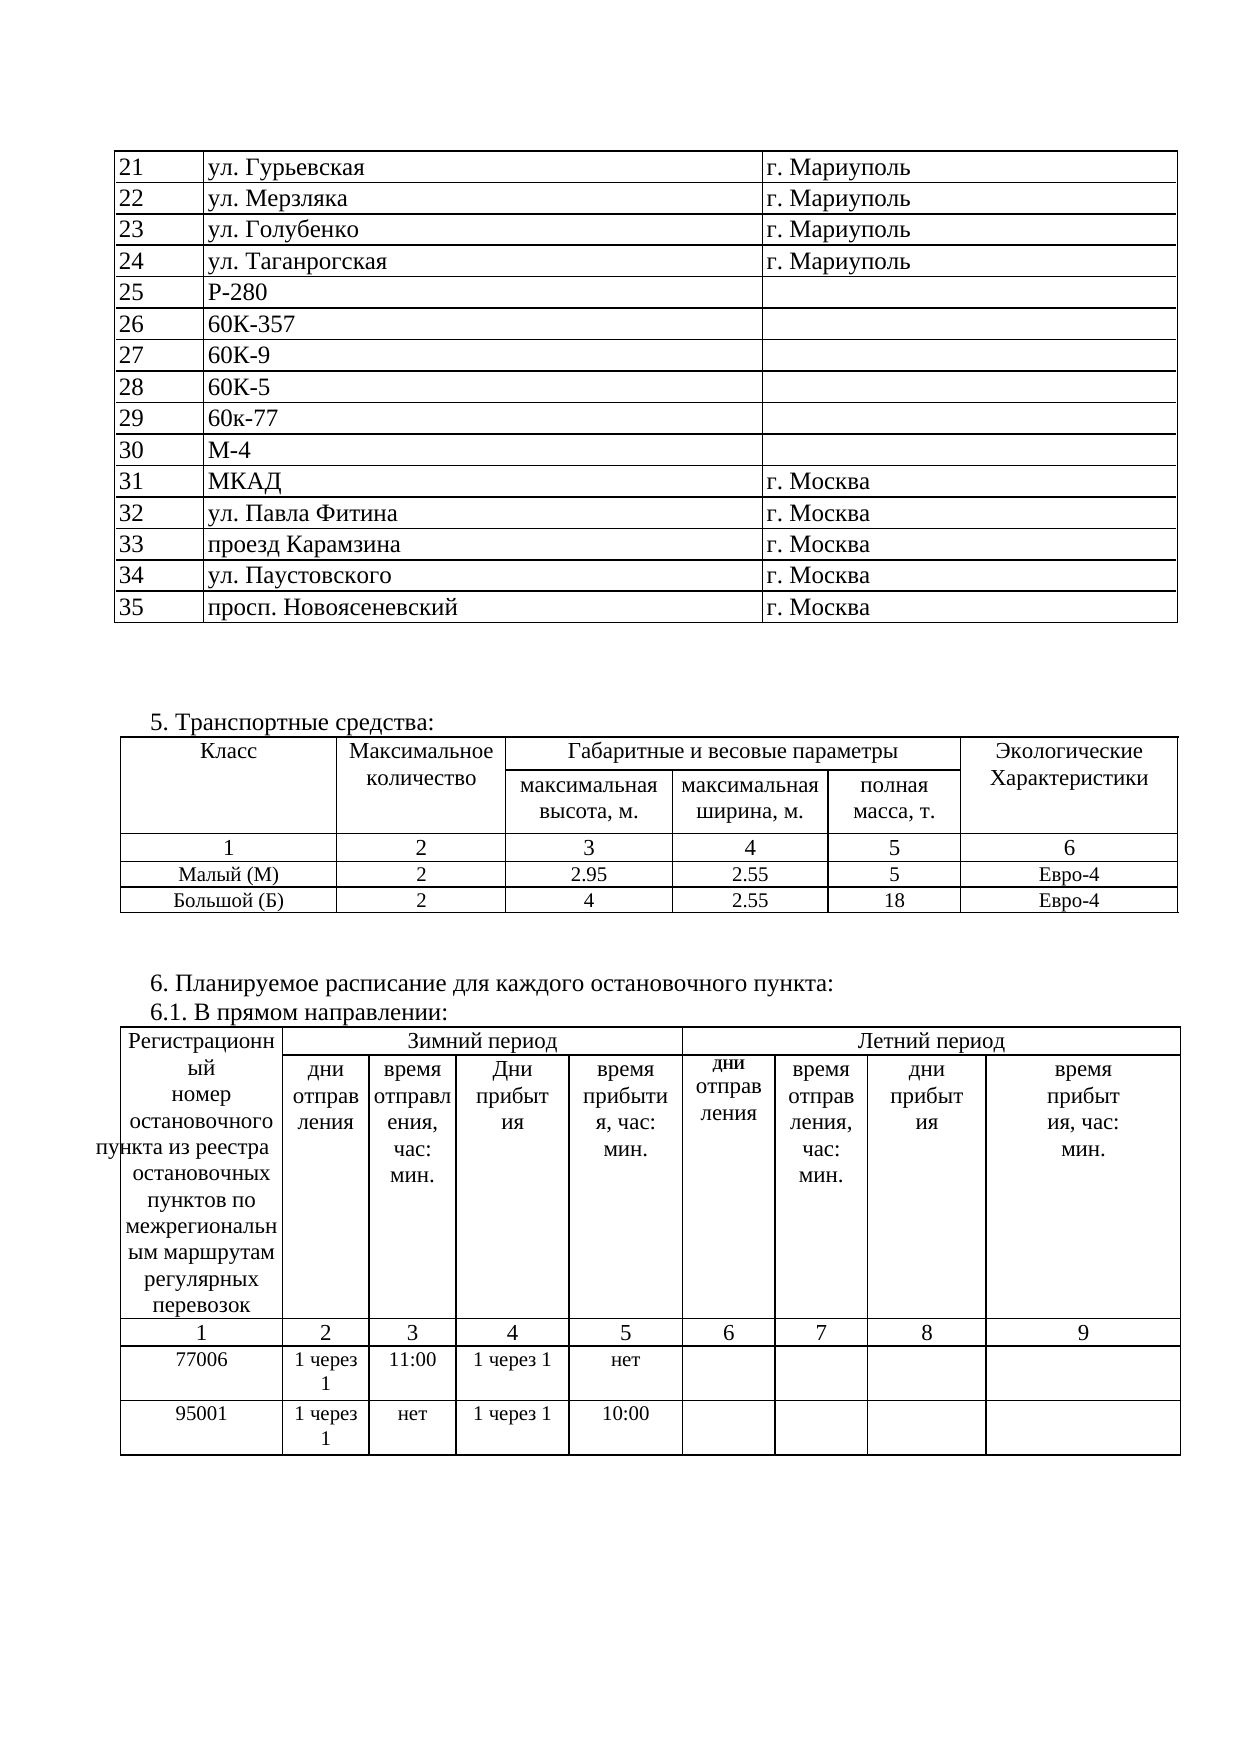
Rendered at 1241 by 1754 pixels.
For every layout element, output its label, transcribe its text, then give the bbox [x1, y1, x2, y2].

table_cell ул. Голубенко [204, 215, 762, 244]
table_cell 31 [115, 466, 203, 496]
text 6. Планируемое расписание для каждого остановочного пункта: [150, 968, 1090, 997]
table_cell [683, 1347, 774, 1400]
table_cell Большой (Б) [121, 888, 336, 912]
table_cell [763, 307, 1177, 339]
table_cell 4 [673, 834, 827, 861]
table_cell ул. Мерзляка [204, 183, 762, 213]
table_cell 1 через 1 [283, 1347, 368, 1400]
table_cell максимальная высота, м. [506, 771, 672, 833]
table_cell 6 [961, 834, 1177, 861]
table_cell ул. Павла Фитина [204, 498, 762, 527]
table_cell 21 [115, 152, 203, 181]
table_cell г. Москва [763, 528, 1177, 559]
table_cell максимальная ширина, м. [673, 771, 827, 833]
table_cell 7 [776, 1319, 867, 1345]
table_cell полная масса, т. [829, 771, 960, 833]
table_cell 30 [115, 434, 203, 464]
table_cell дни прибыт ия [868, 1056, 985, 1317]
table_cell ул. Таганрогская [204, 246, 762, 276]
table_cell 1 [121, 1319, 282, 1345]
table_cell [987, 1347, 1180, 1400]
table_cell Евро-4 [961, 888, 1177, 912]
table_cell 2 [337, 834, 505, 861]
table_cell [776, 1347, 867, 1400]
table_cell 29 [115, 403, 203, 433]
table_cell 32 [115, 497, 203, 527]
table_cell г. Мариуполь [763, 181, 1177, 213]
table_header Летний период [683, 1028, 1180, 1054]
table_header Экологические Характеристики [961, 738, 1177, 833]
table_cell ул. Гурьевская [204, 152, 762, 181]
table_cell 4 [506, 888, 672, 912]
table_cell дни отправ ления [283, 1056, 368, 1317]
table_cell 27 [115, 340, 203, 370]
table_cell 1 через 1 [457, 1401, 568, 1454]
table_cell 2 [337, 888, 505, 912]
table_cell ДНИ отправ ления [683, 1056, 774, 1317]
table_cell 1 через 1 [457, 1347, 568, 1400]
table_cell [763, 402, 1177, 433]
table_cell 2.55 [673, 888, 827, 912]
text 5. Транспортные средства: [150, 707, 1090, 736]
table_cell [763, 433, 1177, 464]
table_cell 10:00 [570, 1401, 682, 1454]
table_cell 95001 [121, 1401, 282, 1454]
table_cell время прибыт ия, час: мин. [987, 1056, 1180, 1317]
table_cell 34 [115, 560, 203, 590]
table_cell ул. Паустовского [204, 561, 762, 590]
table_cell Р-280 [204, 277, 762, 307]
table_cell [763, 339, 1177, 370]
table_cell г. Москва [763, 590, 1177, 622]
table_header Максимальное количество [337, 738, 505, 833]
table_cell [763, 370, 1177, 402]
table_cell 35 [115, 591, 203, 622]
table_cell 60К-357 [204, 309, 762, 339]
table_cell 9 [987, 1319, 1180, 1345]
table_header Зимний период [283, 1028, 682, 1054]
table_cell нет [570, 1347, 682, 1400]
table_cell 2.95 [506, 862, 672, 886]
table_cell г. Москва [763, 465, 1177, 496]
table_cell 18 [829, 888, 960, 912]
table_cell 1 через 1 [283, 1401, 368, 1454]
table_cell просп. Новоясеневский [204, 592, 762, 622]
table_cell 60К-5 [204, 372, 762, 402]
table_cell 60к-77 [204, 403, 762, 433]
table_cell [776, 1401, 867, 1454]
table_cell 5 [829, 862, 960, 886]
table_cell 5 [570, 1319, 682, 1345]
table_cell 2 [283, 1319, 368, 1345]
table_cell проезд Карамзина [204, 529, 762, 559]
table_cell 22 [115, 183, 203, 213]
table_cell 5 [829, 834, 960, 861]
table_cell 77006 [121, 1347, 282, 1400]
table_cell время прибыти я, час: мин. [570, 1056, 682, 1317]
table_cell Евро-4 [961, 862, 1177, 886]
table_cell г. Мариуполь [763, 213, 1177, 244]
table_cell 1 [121, 834, 336, 861]
table_header Класс [121, 738, 336, 833]
table_cell 8 [868, 1319, 985, 1345]
table_cell 3 [370, 1319, 455, 1345]
table_cell г. Мариуполь [763, 152, 1177, 181]
table_cell 25 [115, 277, 203, 307]
table_cell 23 [115, 214, 203, 244]
table_cell время отправл ения, час: мин. [370, 1056, 455, 1317]
table_cell время отправ ления, час: мин. [776, 1056, 867, 1317]
table_cell МКАД [204, 466, 762, 496]
table_cell 60К-9 [204, 340, 762, 370]
table_cell 6 [683, 1319, 774, 1345]
table_cell [868, 1401, 985, 1454]
table_header Габаритные и весовые параметры [506, 738, 960, 769]
table_cell г. Москва [763, 496, 1177, 527]
table_cell нет [370, 1401, 455, 1454]
table_cell г. Москва [763, 559, 1177, 590]
table_cell Малый (М) [121, 862, 336, 886]
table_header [121, 1028, 282, 1317]
table_cell 26 [115, 308, 203, 339]
table_cell 4 [457, 1319, 568, 1345]
table_cell [987, 1401, 1180, 1454]
table_cell [868, 1347, 985, 1400]
table_cell 11:00 [370, 1347, 455, 1400]
text 6.1. В прямом направлении: [150, 997, 1090, 1026]
table_cell 2 [337, 862, 505, 886]
table_cell 24 [115, 245, 203, 276]
table_cell М-4 [204, 435, 762, 464]
table_cell 2.55 [673, 862, 827, 886]
table_cell Дни прибыт ия [457, 1056, 568, 1317]
table_cell 3 [506, 834, 672, 861]
table_cell [683, 1401, 774, 1454]
table_cell [763, 276, 1177, 307]
table_cell 28 [115, 371, 203, 402]
table_cell 33 [115, 529, 203, 559]
table_cell г. Мариуполь [763, 244, 1177, 276]
